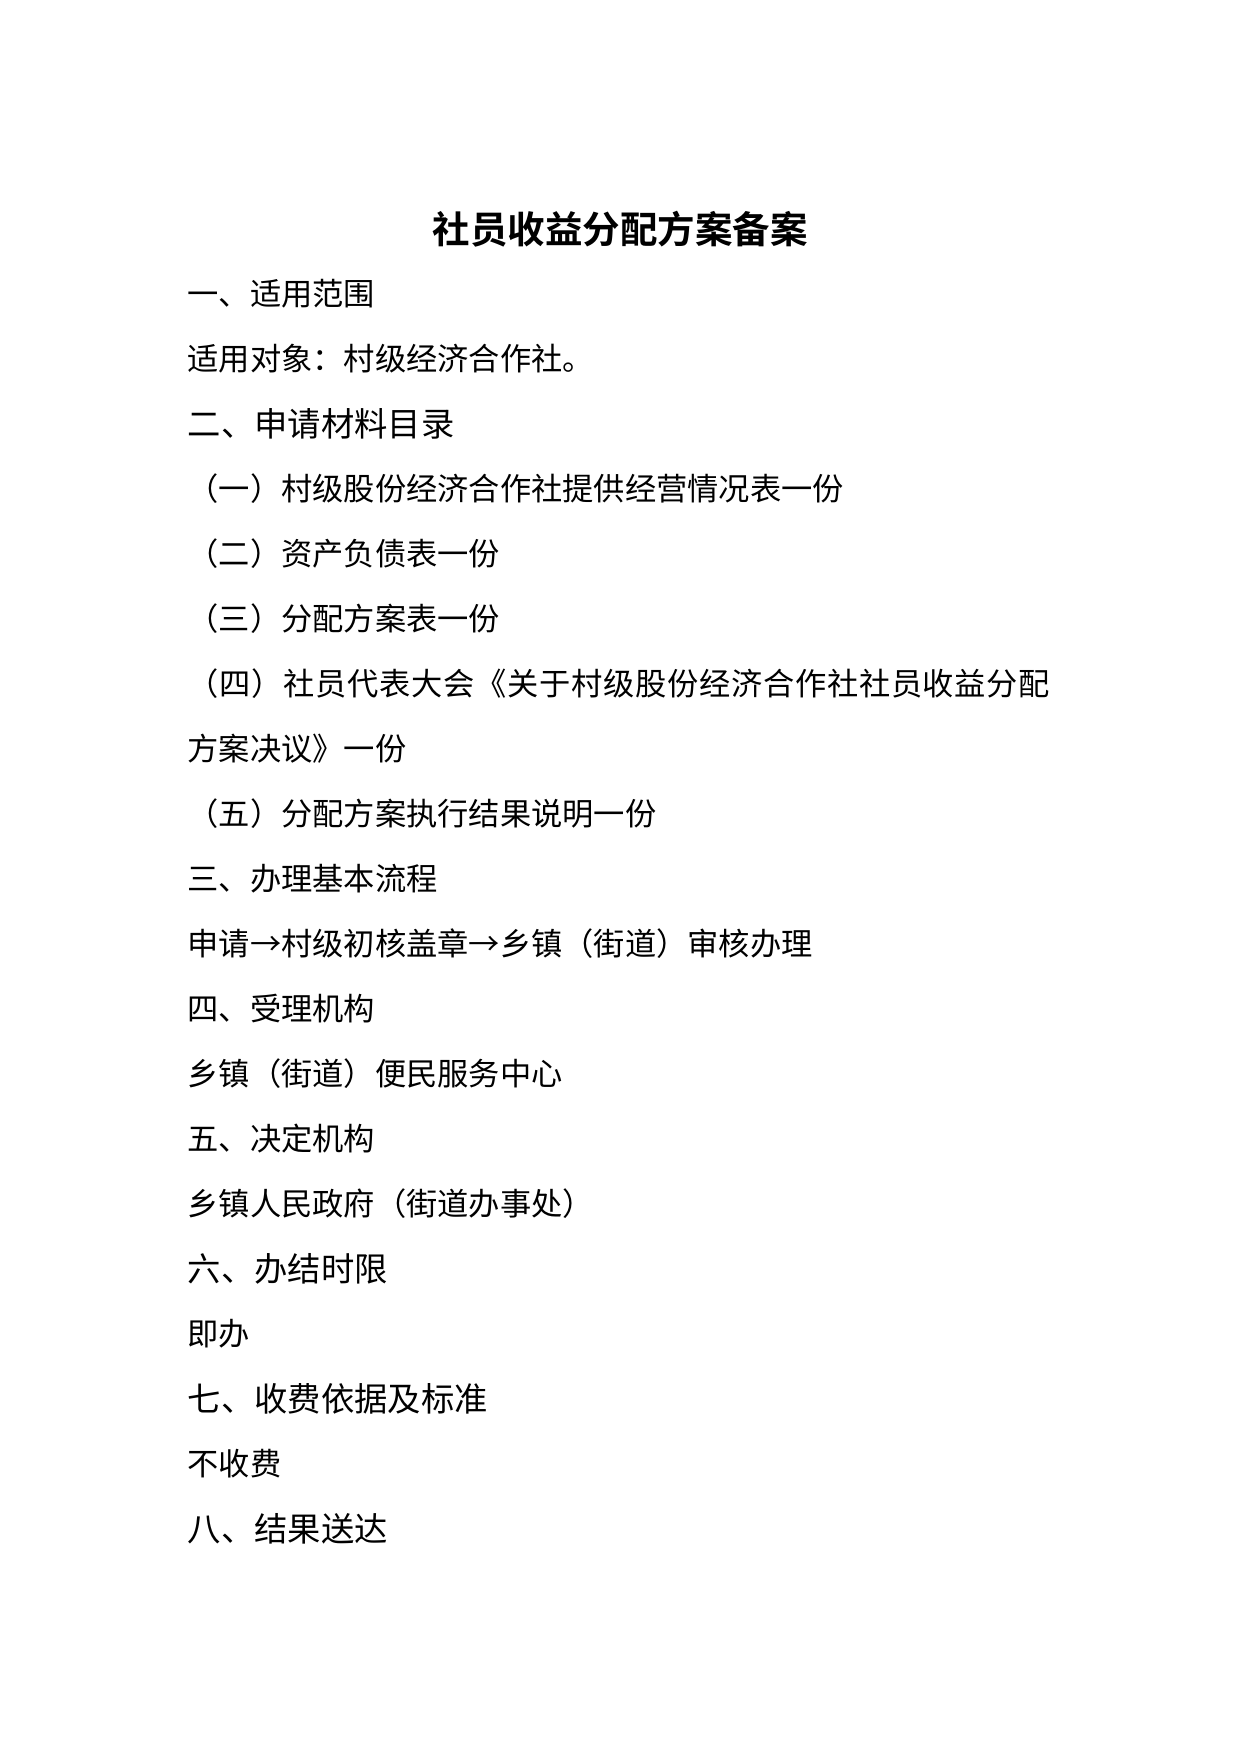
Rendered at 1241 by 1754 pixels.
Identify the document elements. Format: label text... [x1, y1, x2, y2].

text 六、办结时限 [187, 1234, 1053, 1299]
text 八、结果送达 [187, 1494, 1053, 1559]
text 三、办理基本流程 [187, 844, 1053, 909]
text 即办 [187, 1299, 1053, 1364]
text 申请→村级初核盖章→乡镇（街道）审核办理 [187, 909, 1053, 974]
text 七、收费依据及标准 [187, 1364, 1053, 1429]
text （一）村级股份经济合作社提供经营情况表一份 [187, 454, 1053, 519]
text 社员收益分配方案备案 [187, 194, 1053, 259]
text 四、受理机构 [187, 974, 1053, 1039]
text 不收费 [187, 1429, 1053, 1494]
text 适用对象：村级经济合作社。 [187, 324, 1053, 389]
text 乡镇（街道）便民服务中心 [187, 1039, 1053, 1104]
text （四）社员代表大会《关于村级股份经济合作社社员收益分配方案决议》一份 [187, 649, 1053, 779]
text （三）分配方案表一份 [187, 584, 1053, 649]
text 一、适用范围 [187, 259, 1053, 324]
text 五、决定机构 [187, 1104, 1053, 1169]
text 乡镇人民政府（街道办事处） [187, 1169, 1053, 1234]
text 二、申请材料目录 [187, 389, 1053, 454]
text （二）资产负债表一份 [187, 519, 1053, 584]
text （五）分配方案执行结果说明一份 [187, 779, 1053, 844]
